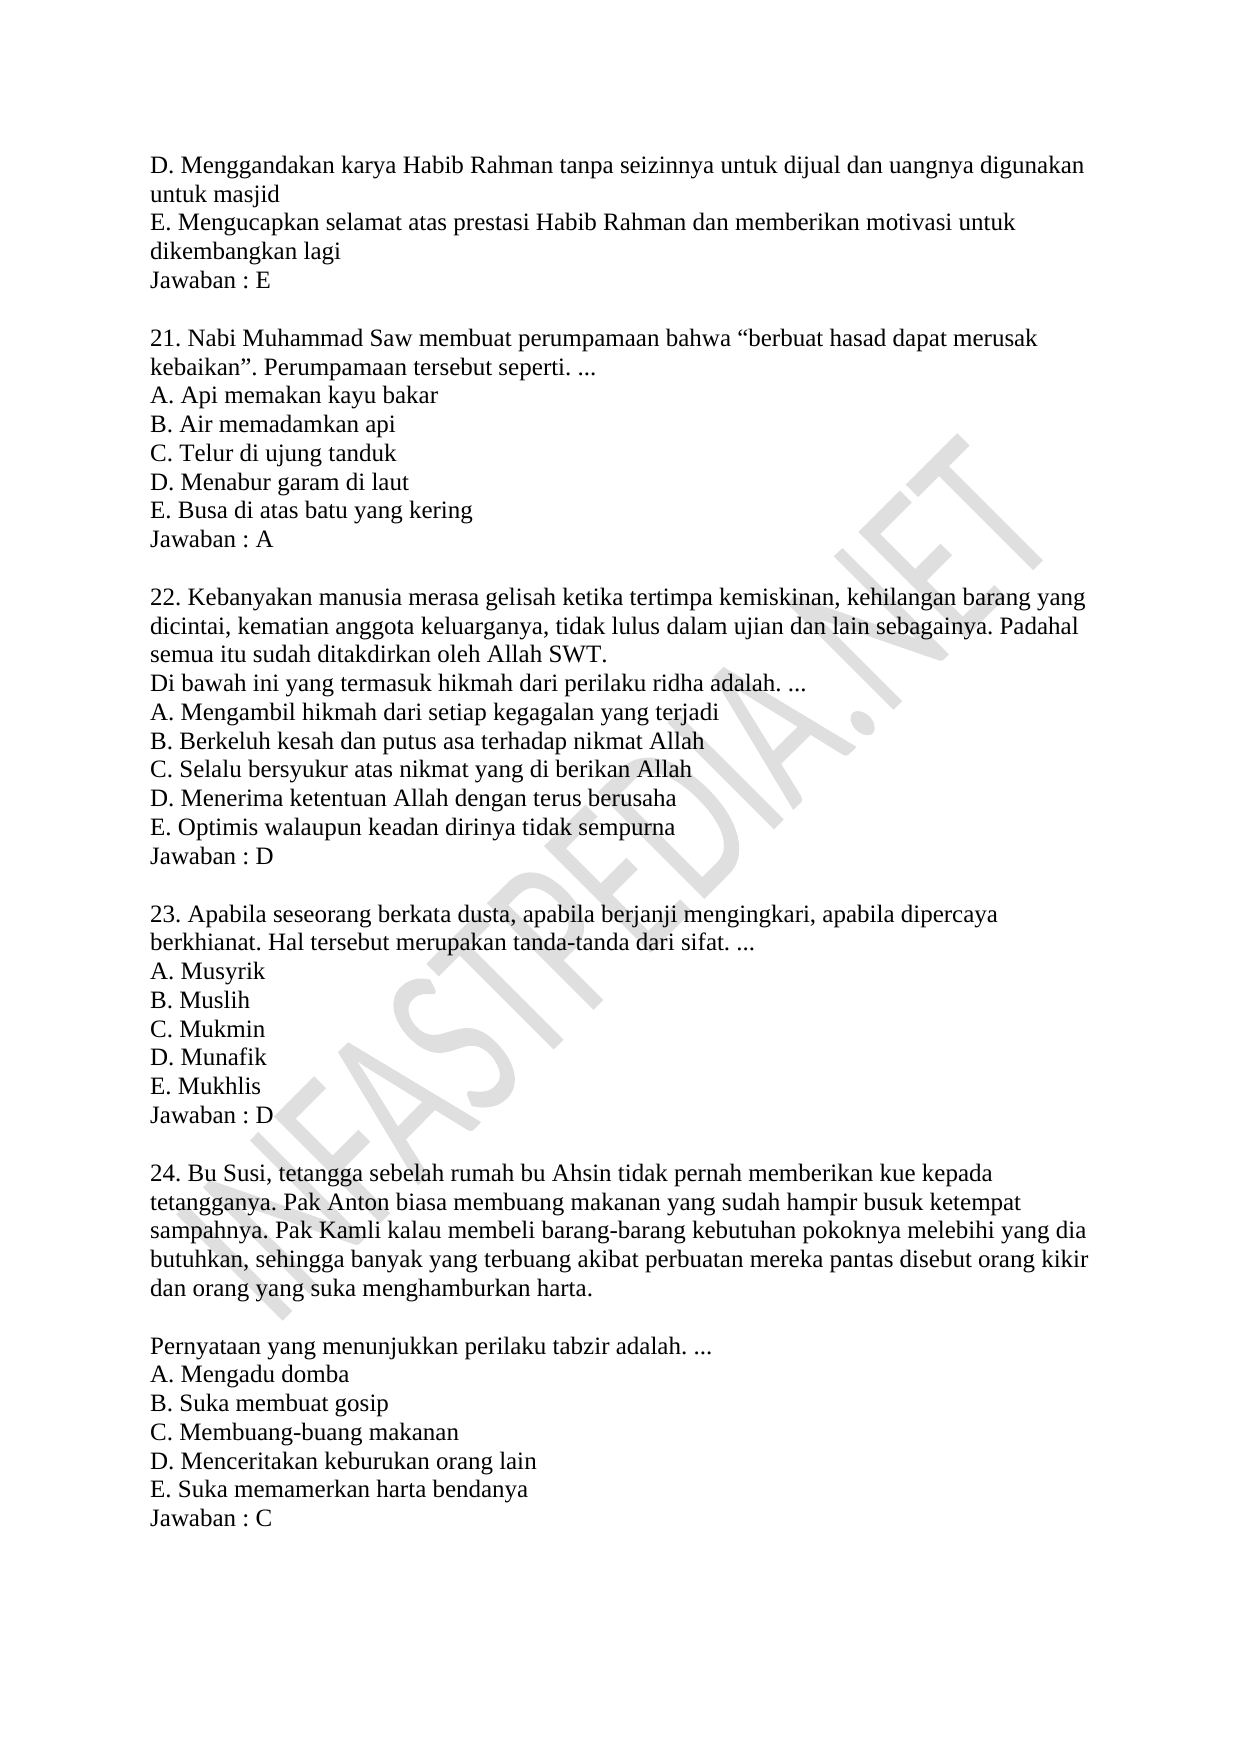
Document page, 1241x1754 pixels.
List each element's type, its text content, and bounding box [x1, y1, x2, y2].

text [150, 150, 1090, 294]
text 24. Bu Susi, tetangga sebelah rumah bu Ahsin tidak pernah memberikan kue kepada tetangganya. Pak Anton biasa membuang makanan yang sudah hampir busuk ketempat sampahnya. Pak Kamli kalau membeli barang-barang kebutuhan pokoknya melebihi yang dia butuhkan, sehingga banyak yang terbuang akibat perbuatan mereka pantas disebut orang kikir dan orang yang suka menghamburkan harta. [150, 1158, 1090, 1302]
text 22. Kebanyakan manusia merasa gelisah ketika tertimpa kemiskinan, kehilangan barang yang dicintai, kematian anggota keluarganya, tidak lulus dalam ujian dan lain sebagainya. Padahal semua itu sudah ditakdirkan oleh Allah SWT. Di bawah ini yang termasuk hikmah dari perilaku ridha adalah. ... A. Mengambil hikmah dari setiap kegagalan yang terjadi B. Berkeluh kesah dan putus asa terhadap nikmat Allah C. Selalu bersyukur atas nikmat yang di berikan Allah D. Menerima ketentuan Allah dengan terus berusaha E. Optimis walaupun keadan dirinya tidak sempurna Jawaban : D [150, 582, 1090, 869]
text 21. Nabi Muhammad Saw membuat perumpamaan bahwa “berbuat hasad dapat merusak kebaikan”. Perumpamaan tersebut seperti. ... A. Api memakan kayu bakar B. Air memadamkan api C. Telur di ujung tanduk D. Menabur garam di laut E. Busa di atas batu yang kering Jawaban : A [150, 323, 1090, 553]
text Pernyataan yang menunjukkan perilaku tabzir adalah. ... A. Mengadu domba B. Suka membuat gosip C. Membuang-buang makanan D. Menceritakan keburukan orang lain E. Suka memamerkan harta bendanya Jawaban : C [150, 1331, 1090, 1532]
text 23. Apabila seseorang berkata dusta, apabila berjanji mengingkari, apabila dipercaya berkhianat. Hal tersebut merupakan tanda-tanda dari sifat. ... A. Musyrik B. Muslih C. Mukmin D. Munafik E. Mukhlis Jawaban : D [150, 899, 1090, 1129]
